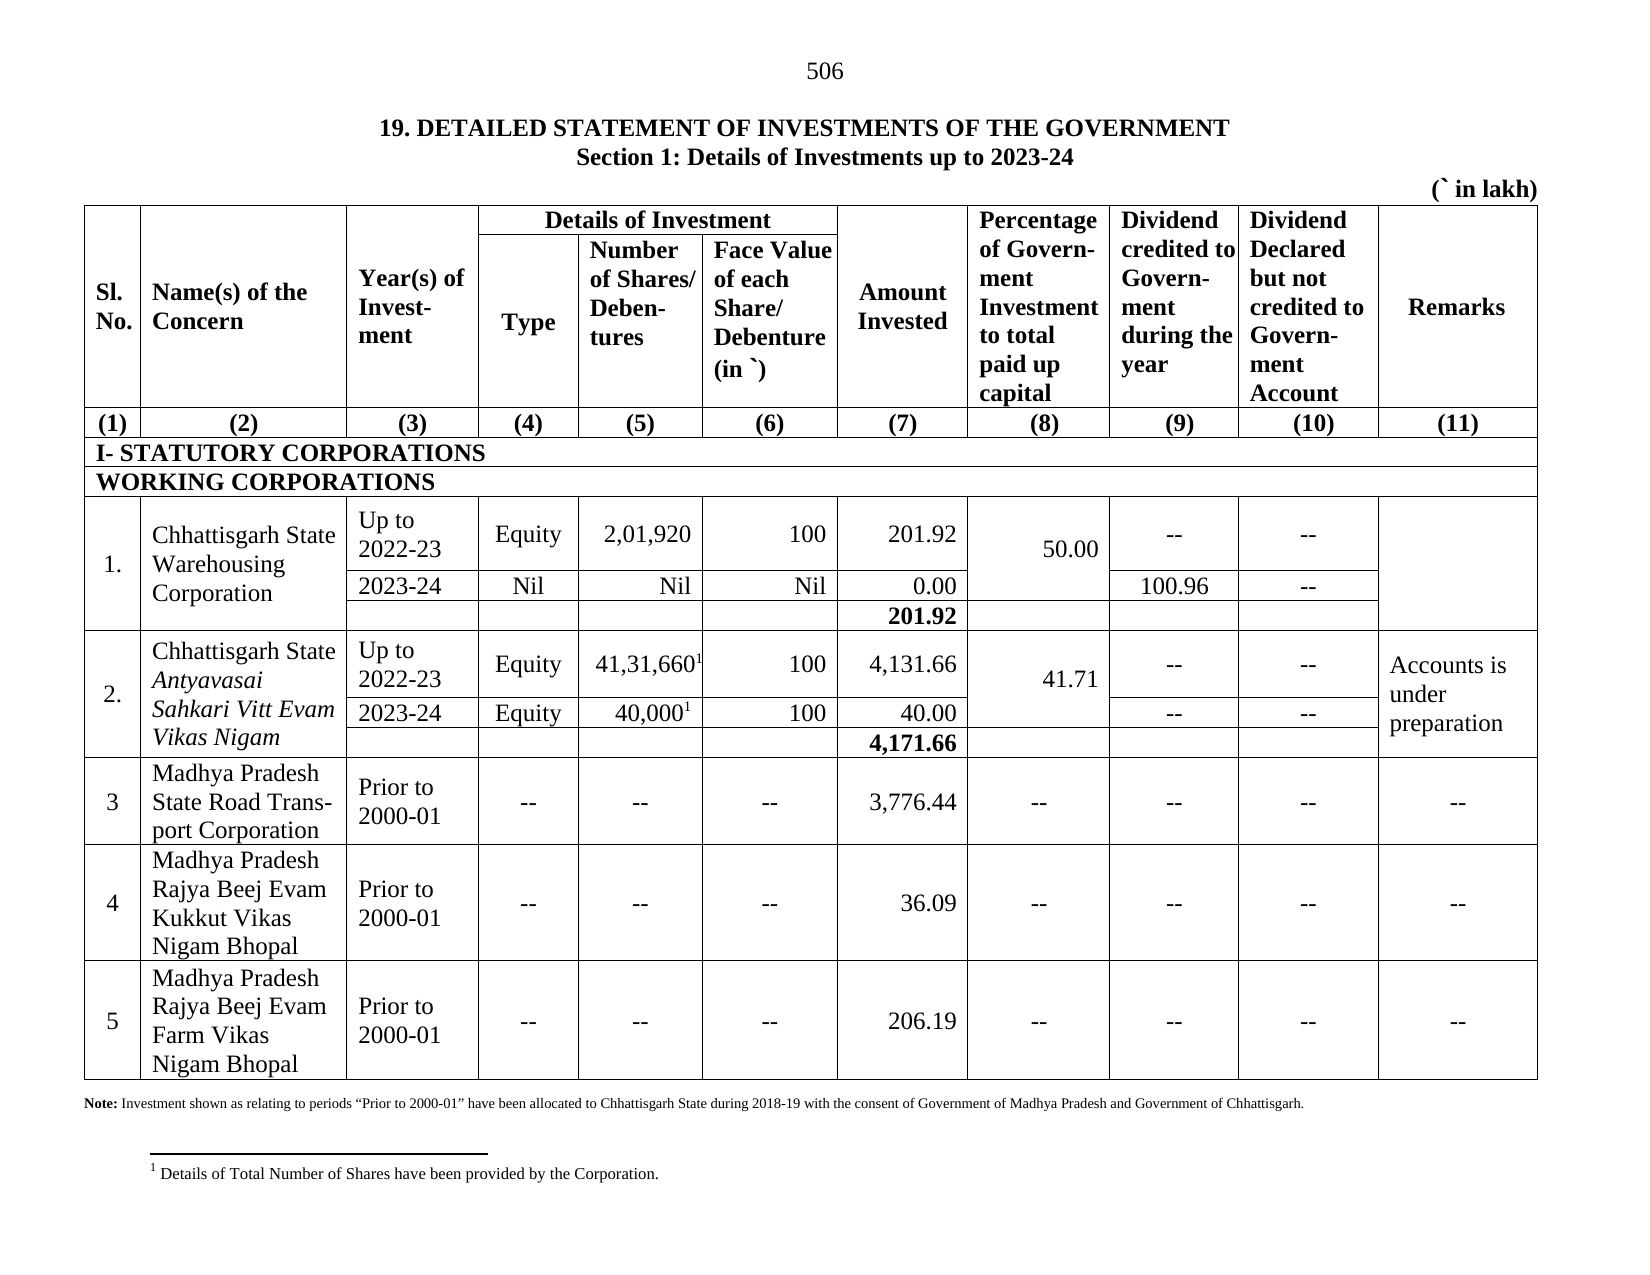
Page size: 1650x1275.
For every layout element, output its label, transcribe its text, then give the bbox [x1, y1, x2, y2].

table_cell 201.92 [838, 601, 967, 630]
table_cell [347, 601, 478, 630]
table_cell -- [968, 758, 1109, 844]
table_cell [703, 601, 837, 630]
table_cell 0.00 [838, 571, 967, 600]
table_cell [1110, 728, 1238, 757]
table_cell (1) [85, 408, 140, 437]
table_cell 4,171.66 [838, 728, 967, 757]
table_cell -- [1110, 497, 1238, 570]
table_cell [579, 728, 702, 757]
table_cell [968, 728, 1109, 757]
table_cell Up to 2022-23 [347, 497, 478, 570]
table_cell -- [1239, 845, 1378, 960]
text 19. DETAILED STATEMENT OF INVESTMENTS OF THE GOVERNMENT [150, 113, 1459, 142]
table_cell -- [1239, 497, 1378, 570]
table_cell 2. [85, 631, 140, 757]
table_cell -- [968, 845, 1109, 960]
table_cell 50.00 [968, 497, 1109, 600]
text (` in lakh) [150, 171, 1537, 204]
table_cell (2) [141, 408, 346, 437]
table_cell [1110, 601, 1238, 630]
table_cell 4,131.66 [838, 631, 967, 697]
table_cell Up to 2022-23 [347, 631, 478, 697]
table_cell -- [1379, 961, 1537, 1079]
table_cell 3,776.44 [838, 758, 967, 844]
table_cell -- [1379, 758, 1537, 844]
table_cell (11) [1379, 408, 1537, 437]
table_header Year(s) of Invest-ment [347, 206, 478, 407]
table_cell 4 [85, 845, 140, 960]
table_cell Equity [479, 631, 578, 697]
table_cell [1379, 497, 1537, 630]
table_cell (5) [579, 408, 702, 437]
table_cell Nil [579, 571, 702, 600]
table_header Name(s) of the Concern [141, 206, 346, 407]
table_cell 41.71 [968, 631, 1109, 727]
table_cell -- [1110, 631, 1238, 697]
table_header Remarks [1379, 206, 1537, 407]
table_header Dividend Declared but not credited to Govern-ment Account [1239, 206, 1378, 407]
table_cell -- [1239, 758, 1378, 844]
table_cell Number of Shares/ Deben-tures [579, 235, 702, 407]
text Note: Investment shown as relating to periods “Prior to 2000-01” have been allocated to Chhattisgarh State during 2018-19 with the consent of Government of Madhya Pradesh and Government of Chhattisgarh. [84, 1094, 1537, 1123]
table_cell 36.09 [838, 845, 967, 960]
table_cell 2023-24 [347, 571, 478, 600]
table_cell Type [479, 235, 578, 407]
table_cell -- [1239, 631, 1378, 697]
table_cell (3) [347, 408, 478, 437]
table_cell Chhattisgarh State Antyavasai Sahkari Vitt Evam Vikas Nigam [141, 631, 346, 757]
table_cell -- [1239, 961, 1378, 1079]
table_cell (8) [968, 408, 1109, 437]
table_cell -- [703, 758, 837, 844]
table_cell Equity [479, 698, 578, 727]
table_cell I- STATUTORY CORPORATIONS [85, 438, 1537, 466]
table_cell (7) [838, 408, 967, 437]
table_cell 206.19 [838, 961, 967, 1079]
table_header Percentage of Govern-ment Investment to total paid up capital [968, 206, 1109, 407]
table_header Sl. No. [85, 206, 140, 407]
table_cell 41,31,660 [579, 631, 702, 697]
table_cell 100 [703, 631, 837, 697]
table_cell 100.96 [1110, 571, 1238, 600]
table_cell 5 [85, 961, 140, 1079]
table_cell Prior to 2000-01 [347, 758, 478, 844]
table_cell -- [1239, 571, 1378, 600]
table_cell [1239, 601, 1378, 630]
table_header Amount Invested [838, 206, 967, 407]
table_cell (10) [1239, 408, 1378, 437]
table_cell (9) [1110, 408, 1238, 437]
table_cell -- [1110, 961, 1238, 1079]
table_cell WORKING CORPORATIONS [85, 467, 1537, 496]
table_cell 201.92 [838, 497, 967, 570]
table_cell [968, 601, 1109, 630]
table_cell Nil [479, 571, 578, 600]
table_cell 40,0001 [579, 698, 702, 727]
table_cell (6) [703, 408, 837, 437]
table_header Details of Investment [479, 206, 837, 234]
table_cell [347, 728, 478, 757]
table_cell Prior to 2000-01 [347, 961, 478, 1079]
table_cell -- [579, 961, 702, 1079]
table_cell Accounts is under preparation [1379, 631, 1537, 757]
table_cell 1. [85, 497, 140, 630]
table_cell -- [703, 961, 837, 1079]
table_cell -- [479, 961, 578, 1079]
table_cell 3 [85, 758, 140, 844]
table_cell Chhattisgarh State Warehousing Corporation [141, 497, 346, 630]
table_cell Nil [703, 571, 837, 600]
table_cell -- [1110, 758, 1238, 844]
table_cell -- [1379, 845, 1537, 960]
table_cell -- [579, 845, 702, 960]
table_cell -- [1239, 698, 1378, 727]
table_cell [579, 601, 702, 630]
table_cell Equity [479, 497, 578, 570]
table_cell Madhya Pradesh State Road Trans-port Corporation [141, 758, 346, 844]
table_cell Prior to 2000-01 [347, 845, 478, 960]
table_cell 40.00 [838, 698, 967, 727]
table_cell -- [968, 961, 1109, 1079]
table_cell -- [479, 758, 578, 844]
table_cell [703, 728, 837, 757]
table_cell (4) [479, 408, 578, 437]
table_cell 2023-24 [347, 698, 478, 727]
table_cell [1239, 728, 1378, 757]
table_cell -- [703, 845, 837, 960]
table_cell Face Value of each Share/ Debenture (in `) [703, 235, 837, 407]
text Section 1: Details of Investments up to 2023-24 [150, 142, 1500, 171]
table_cell Madhya Pradesh Rajya Beej Evam Farm Vikas Nigam Bhopal [141, 961, 346, 1079]
table_cell Madhya Pradesh Rajya Beej Evam Kukkut Vikas Nigam Bhopal [141, 845, 346, 960]
table_cell 100 [703, 698, 837, 727]
table_header Dividend credited to Govern-ment during the year [1110, 206, 1238, 407]
table_cell [479, 728, 578, 757]
table_cell -- [1110, 698, 1238, 727]
table_cell 100 [703, 497, 837, 570]
table_cell [479, 601, 578, 630]
table_cell -- [479, 845, 578, 960]
table_cell -- [579, 758, 702, 844]
table_cell 2,01,920 [579, 497, 702, 570]
table_cell -- [1110, 845, 1238, 960]
